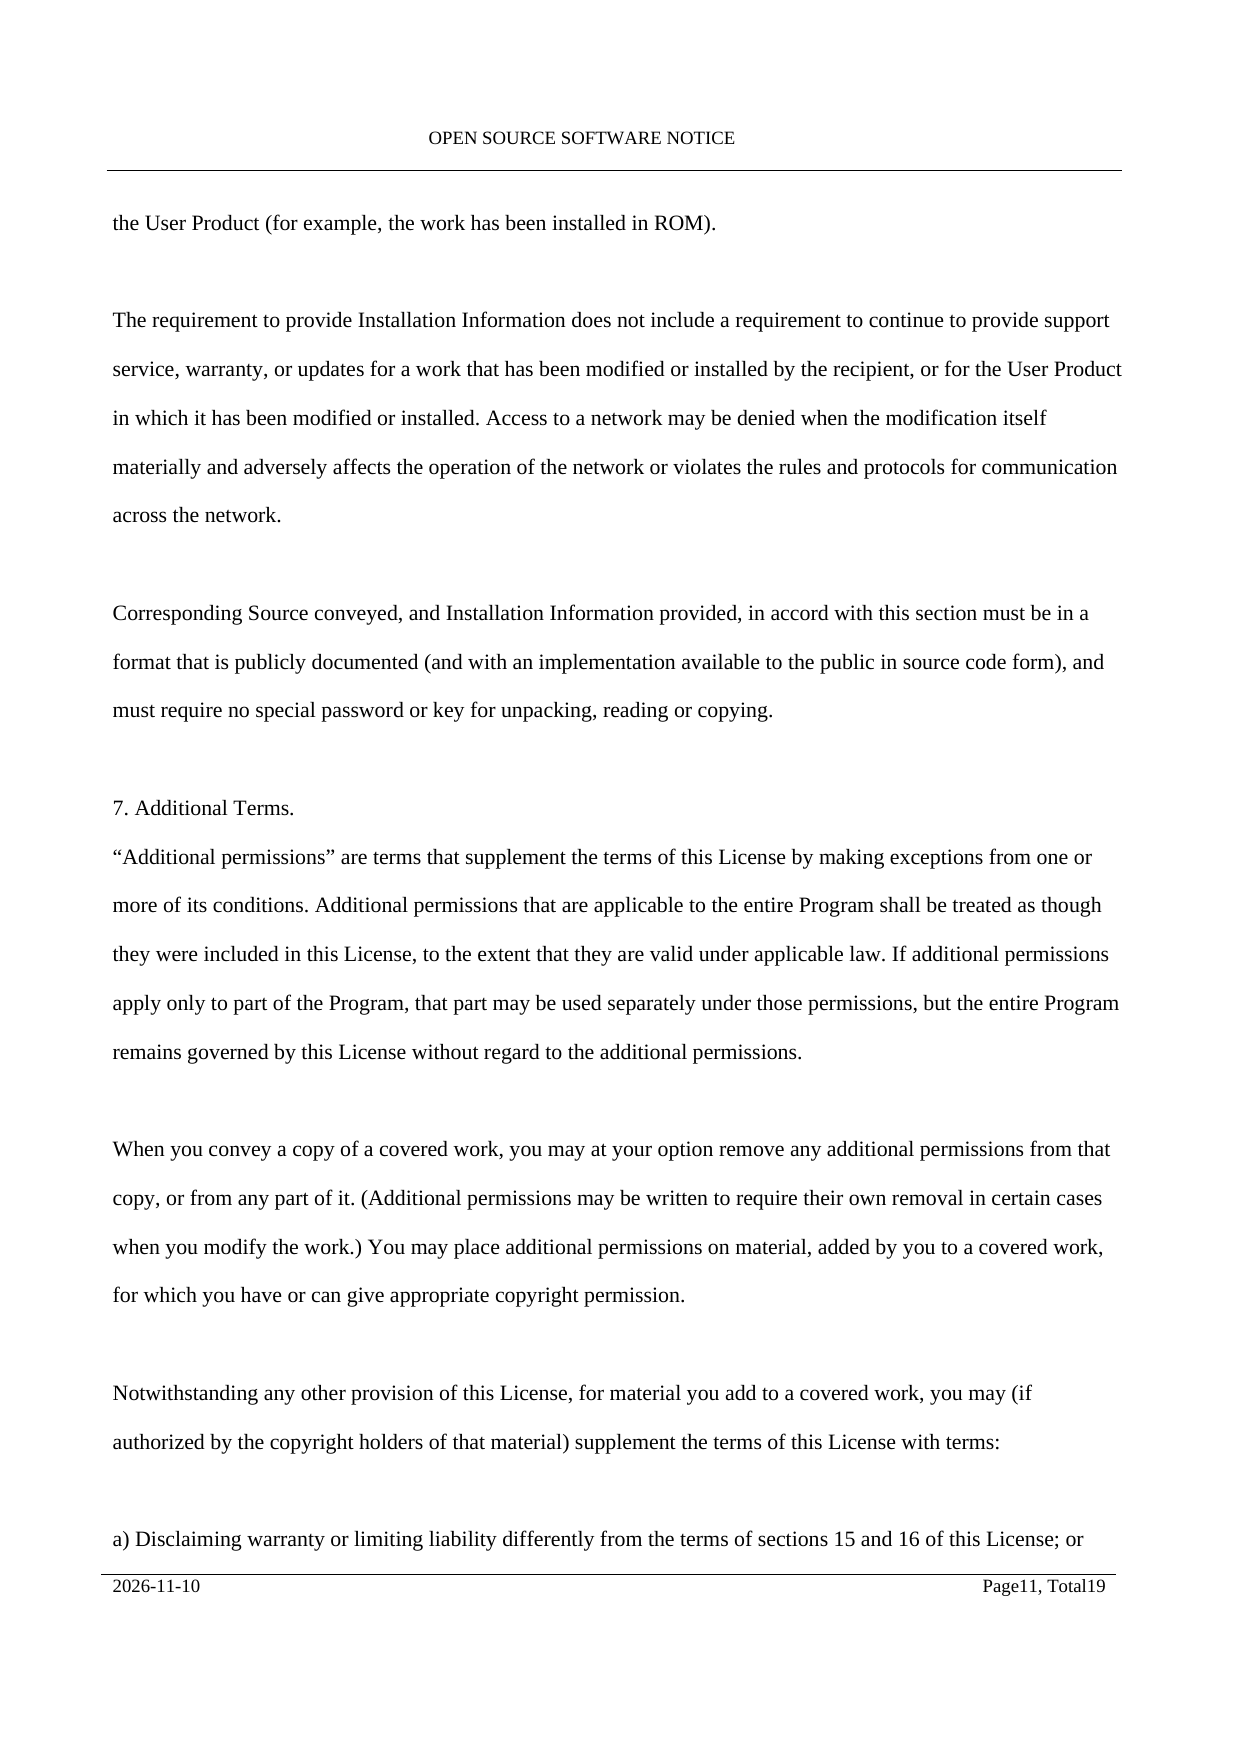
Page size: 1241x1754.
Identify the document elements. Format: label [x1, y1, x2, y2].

text [112, 206, 1128, 1555]
